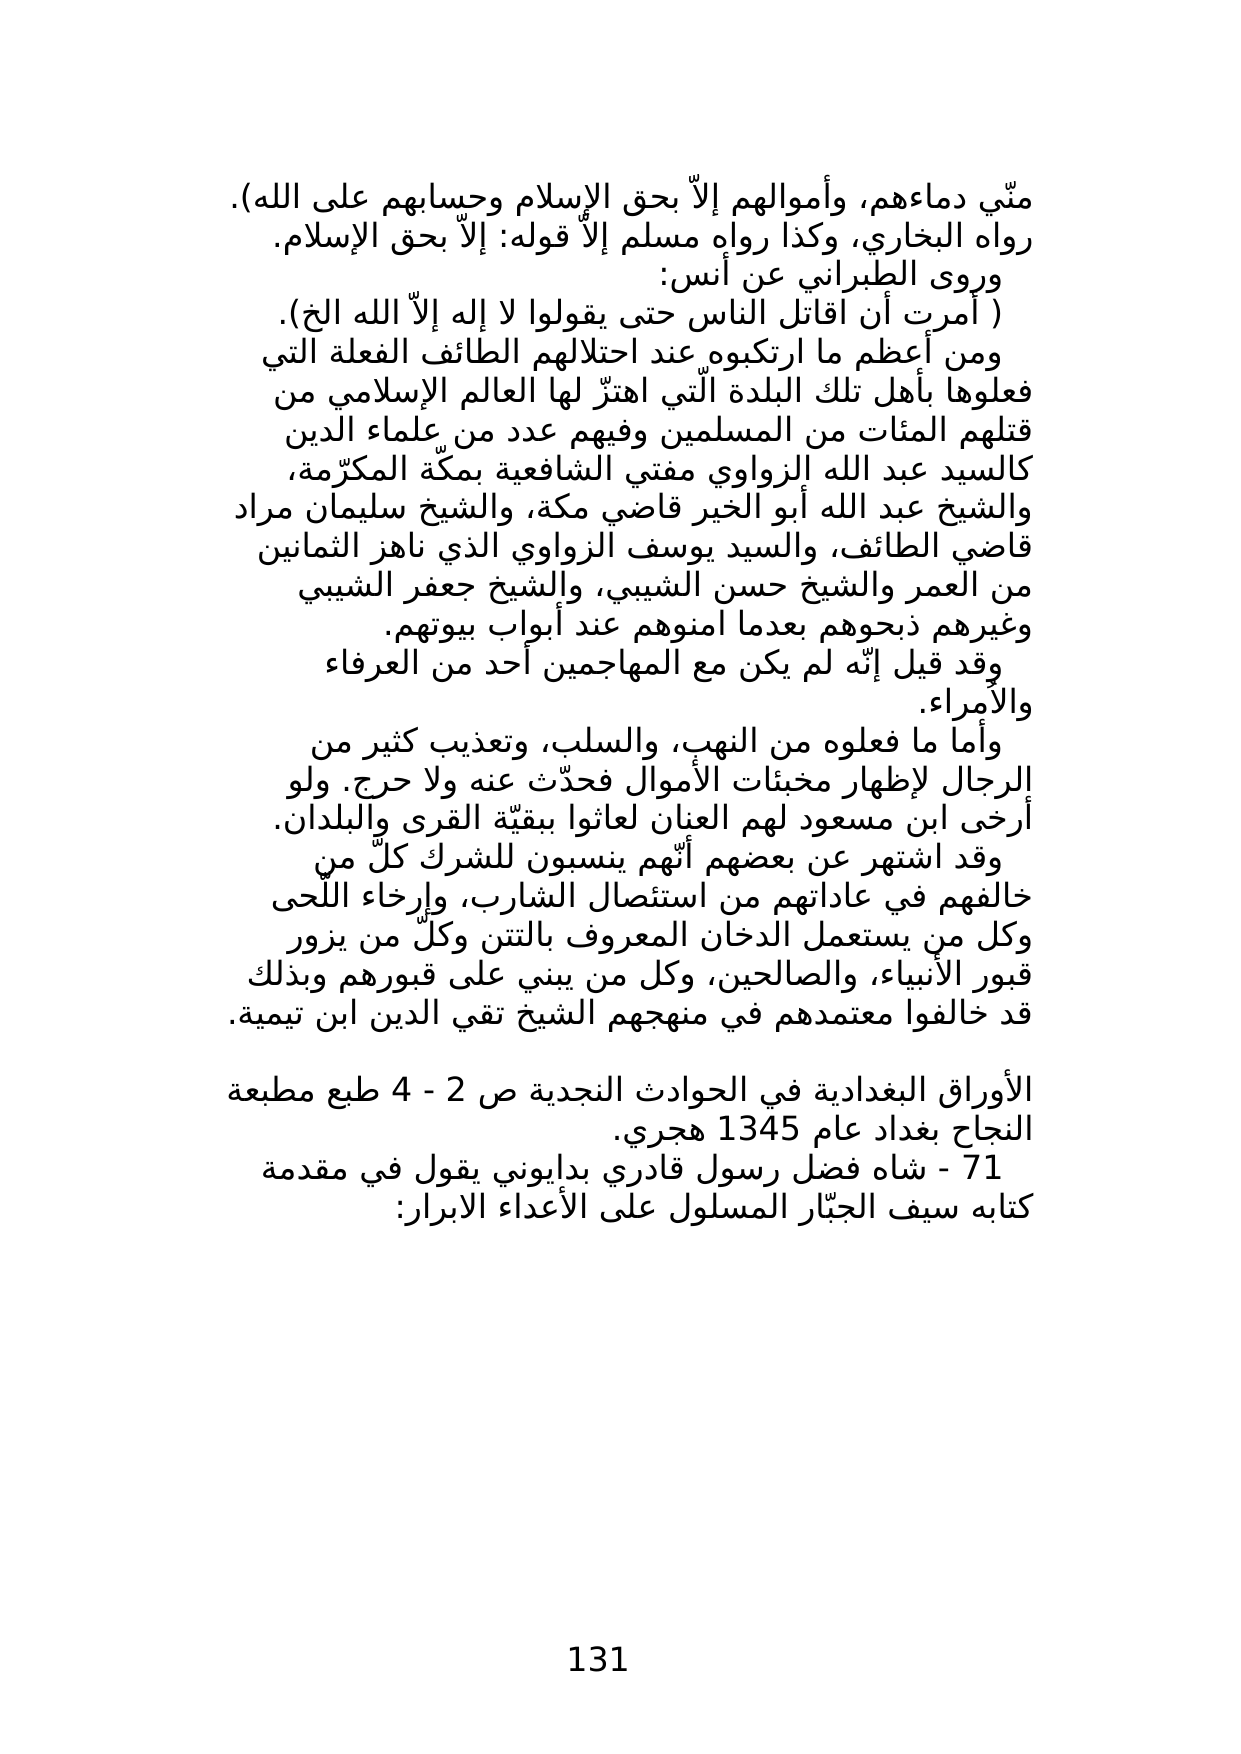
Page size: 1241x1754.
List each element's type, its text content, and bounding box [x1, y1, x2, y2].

text وروى الطبراني عن أنس: [222, 255, 1033, 294]
text ( أمرت أن اقاتل الناس حتى يقولوا لا إله إلاّ الله الخ). [222, 294, 1033, 333]
text وأما ما فعلوه من النهب، والسلب، وتعذيب كثير من الرجال لإظهار مخبئات الأموال فحدّث عنه ولا حرج. ولو أرخى ابن مسعود لهم العنان لعاثوا ببقيّة القرى والبلدان. [222, 721, 1033, 838]
text 71 - شاه فضل رسول قادري بدايوني يقول في مقدمة كتابه سيف الجبّار المسلول على الأعداء الابرار: [222, 1148, 1033, 1226]
text ومن أعظم ما ارتكبوه عند احتلالهم الطائف الفعلة التي فعلوها بأهل تلك البلدة الّتي اهتزّ لها العالم الإسلامي من قتلهم المئات من المسلمين وفيهم عدد من علماء الدين كالسيد عبد الله الزواوي مفتي الشافعية بمكّة المكرّمة، والشيخ عبد الله أبو الخير قاضي مكة، والشيخ سليمان مراد قاضي الطائف، والسيد يوسف الزواوي الذي ناهز الثمانين من العمر والشيخ حسن الشيبي، والشيخ جعفر الشيبي وغيرهم ذبحوهم بعدما امنوهم عند أبواب بيوتهم. [222, 333, 1033, 643]
text منّي دماءهم، وأموالهم إلاّ بحق الإسلام وحسابهم على الله). رواه البخاري، وكذا رواه مسلم إلاّ قوله: إلاّ بحق الإسلام. [222, 177, 1033, 255]
text وقد اشتهر عن بعضهم أنّهم ينسبون للشرك كلّ من خالفهم في عاداتهم من استئصال الشارب، وإرخاء اللّحى وكل من يستعمل الدخان المعروف بالتتن وكلّ من يزور قبور الأنبياء، والصالحين، وكل من يبني على قبورهم وبذلك قد خالفوا معتمدهم في منهجهم الشيخ تقي الدين ابن تيمية. الأوراق البغدادية في الحوادث النجدية ص 2 - 4 طبع مطبعة النجاح بغداد عام 1345 هجري. [222, 838, 1033, 1148]
text وقد قيل إنّه لم يكن مع المهاجمين أحد من العرفاء والاُمراء. [222, 643, 1033, 721]
